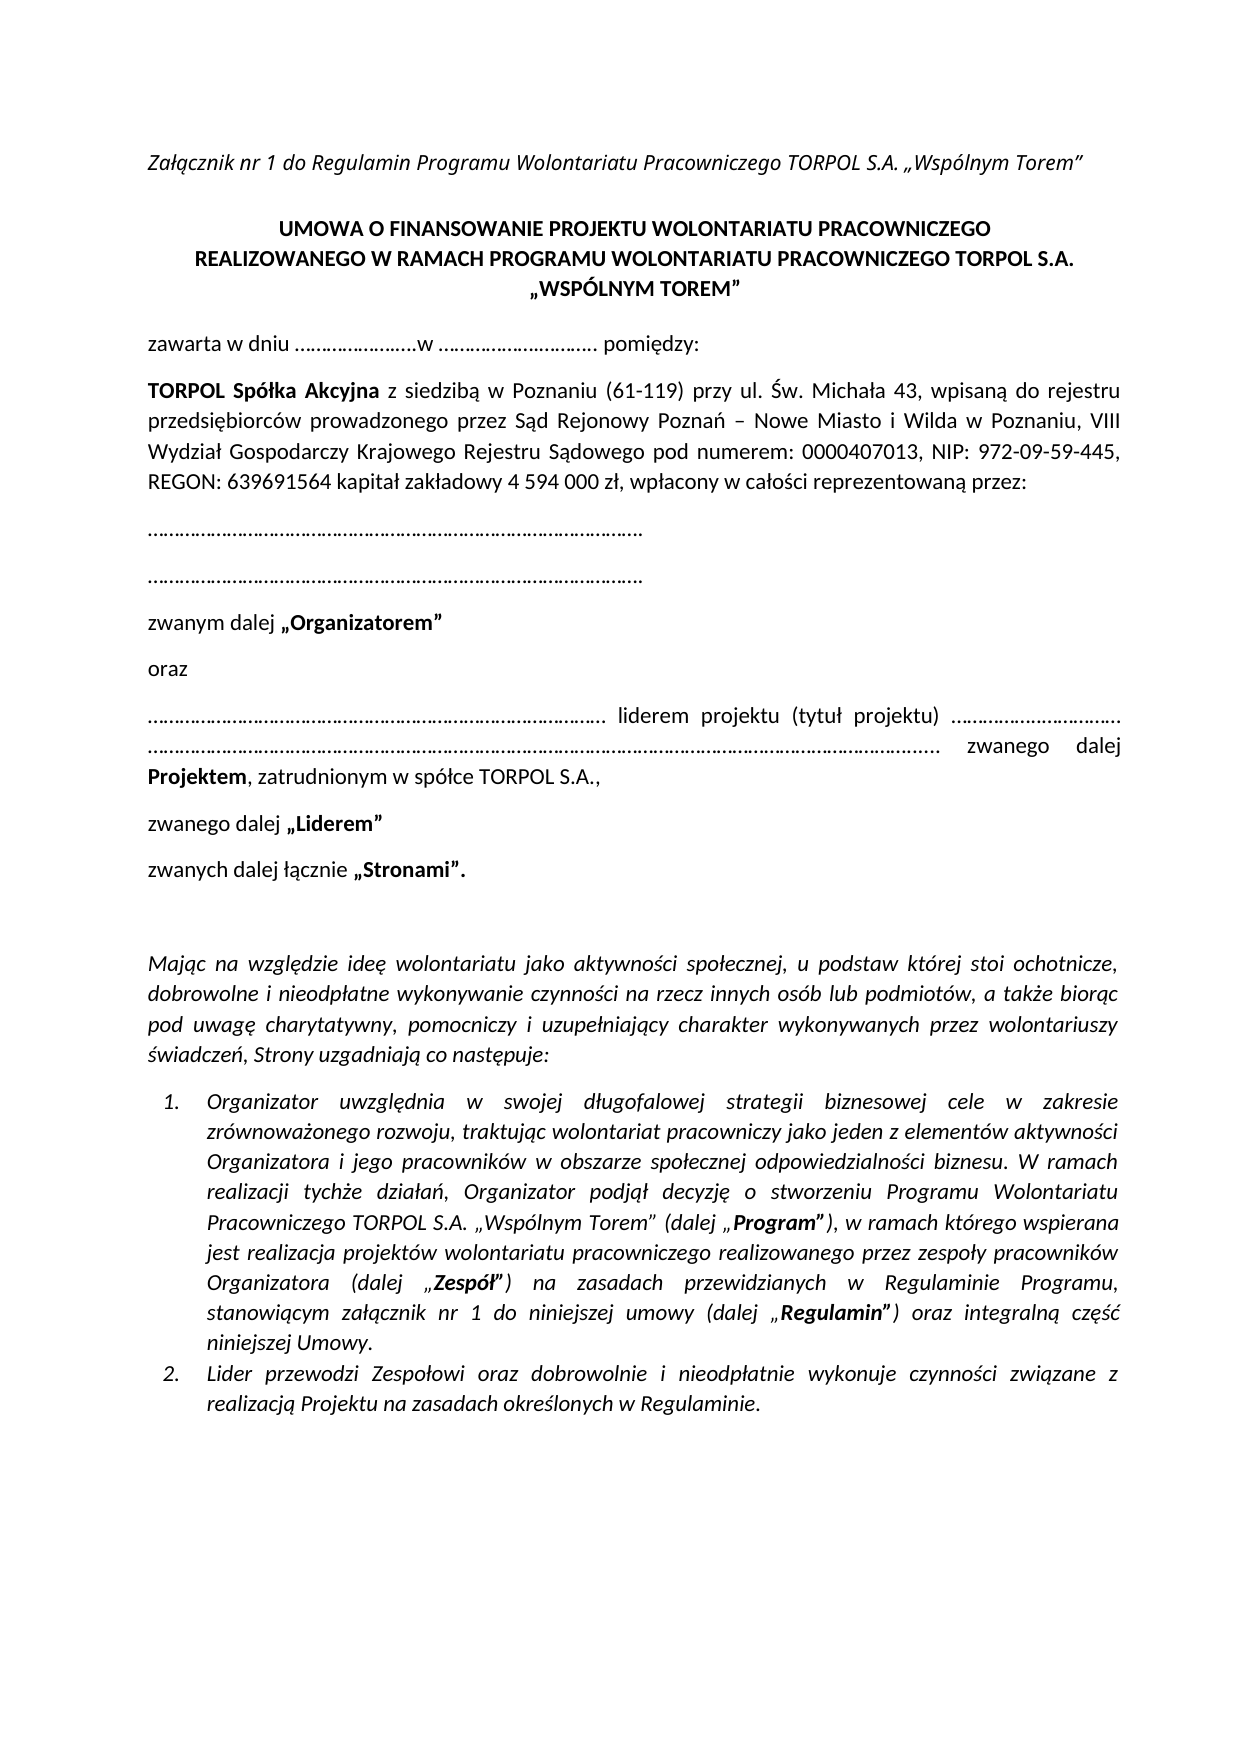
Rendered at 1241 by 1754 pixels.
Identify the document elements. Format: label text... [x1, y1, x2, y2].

text zwanego dalej „Liderem” [148, 809, 1122, 837]
text zwanych dalej łącznie „Stronami”. [148, 856, 1122, 884]
text TORPOL Spółka Akcyjna z siedzibą w Poznaniu (61-119) przy ul. Św. Michała 43, wpisaną do rejestru przedsiębiorców prowadzonego przez Sąd Rejonowy Poznań – Nowe Miasto i Wilda w Poznaniu, VIII Wydział Gospodarczy Krajowego Rejestru Sądowego pod numerem: 0000407013, NIP: 972-09-59-445, REGON: 639691564 kapitał zakładowy 4 594 000 zł, wpłacony w całości reprezentowaną przez: [148, 376, 1122, 495]
list Lider przewodzi Zespołowi oraz dobrowolnie i nieodpłatnie wykonuje czynności związane z realizacją Projektu na zasadach określonych w Regulaminie. [162, 1359, 1122, 1417]
text oraz [148, 654, 1122, 683]
text …………………………………………………………………………………. [148, 514, 1122, 542]
text „WSPÓLNYM TOREM” [148, 274, 1122, 303]
text REALIZOWANEGO W RAMACH PROGRAMU WOLONTARIATU PRACOWNICZEGO TORPOL S.A. [148, 244, 1122, 272]
text …………………………………………………………………………………. [148, 561, 1122, 589]
text UMOWA O FINANSOWANIE PROJEKTU WOLONTARIATU PRACOWNICZEGO [148, 214, 1122, 242]
text Mając na względzie ideę wolontariatu jako aktywności społecznej, u podstaw której stoi ochotnicze, dobrowolne i nieodpłatne wykonywanie czynności na rzecz innych osób lub podmiotów, a także biorąc pod uwagę charytatywny, pomocniczy i uzupełniający charakter wykonywanych przez wolontariuszy świadczeń, Strony uzgadniają co następuje: [148, 949, 1122, 1068]
text zwanym dalej „Organizatorem” [148, 608, 1122, 636]
text Załącznik nr 1 do Regulamin Programu Wolontariatu Pracowniczego TORPOL S.A. „Wspólnym Torem” [148, 148, 1122, 176]
text …………………………………………………………………………… liderem projektu (tytuł projektu) ……………..…………… ………………………………………………………………………………………………………………………………...... zwanego dalej Projektem, zatrudnionym w spółce TORPOL S.A., [148, 701, 1122, 790]
text zawarta w dniu ……………….….w ……………….……….. pomiędzy: [148, 329, 1122, 358]
list Organizator uwzględnia w swojej długofalowej strategii biznesowej cele w zakresie zrównoważonego rozwoju, traktując wolontariat pracowniczy jako jeden z elementów aktywności Organizatora i jego pracowników w obszarze społecznej odpowiedzialności biznesu. W ramach realizacji tychże działań, Organizator podjął decyzję o stworzeniu Programu Wolontariatu Pracowniczego TORPOL S.A. „Wspólnym Torem” (dalej „Program”), w ramach którego wspierana jest realizacja projektów wolontariatu pracowniczego realizowanego przez zespoły pracowników Organizatora (dalej „Zespół”) na zasadach przewidzianych w Regulaminie Programu, stanowiącym załącznik nr 1 do niniejszej umowy (dalej „Regulamin”) oraz integralną część niniejszej Umowy. [162, 1087, 1122, 1357]
